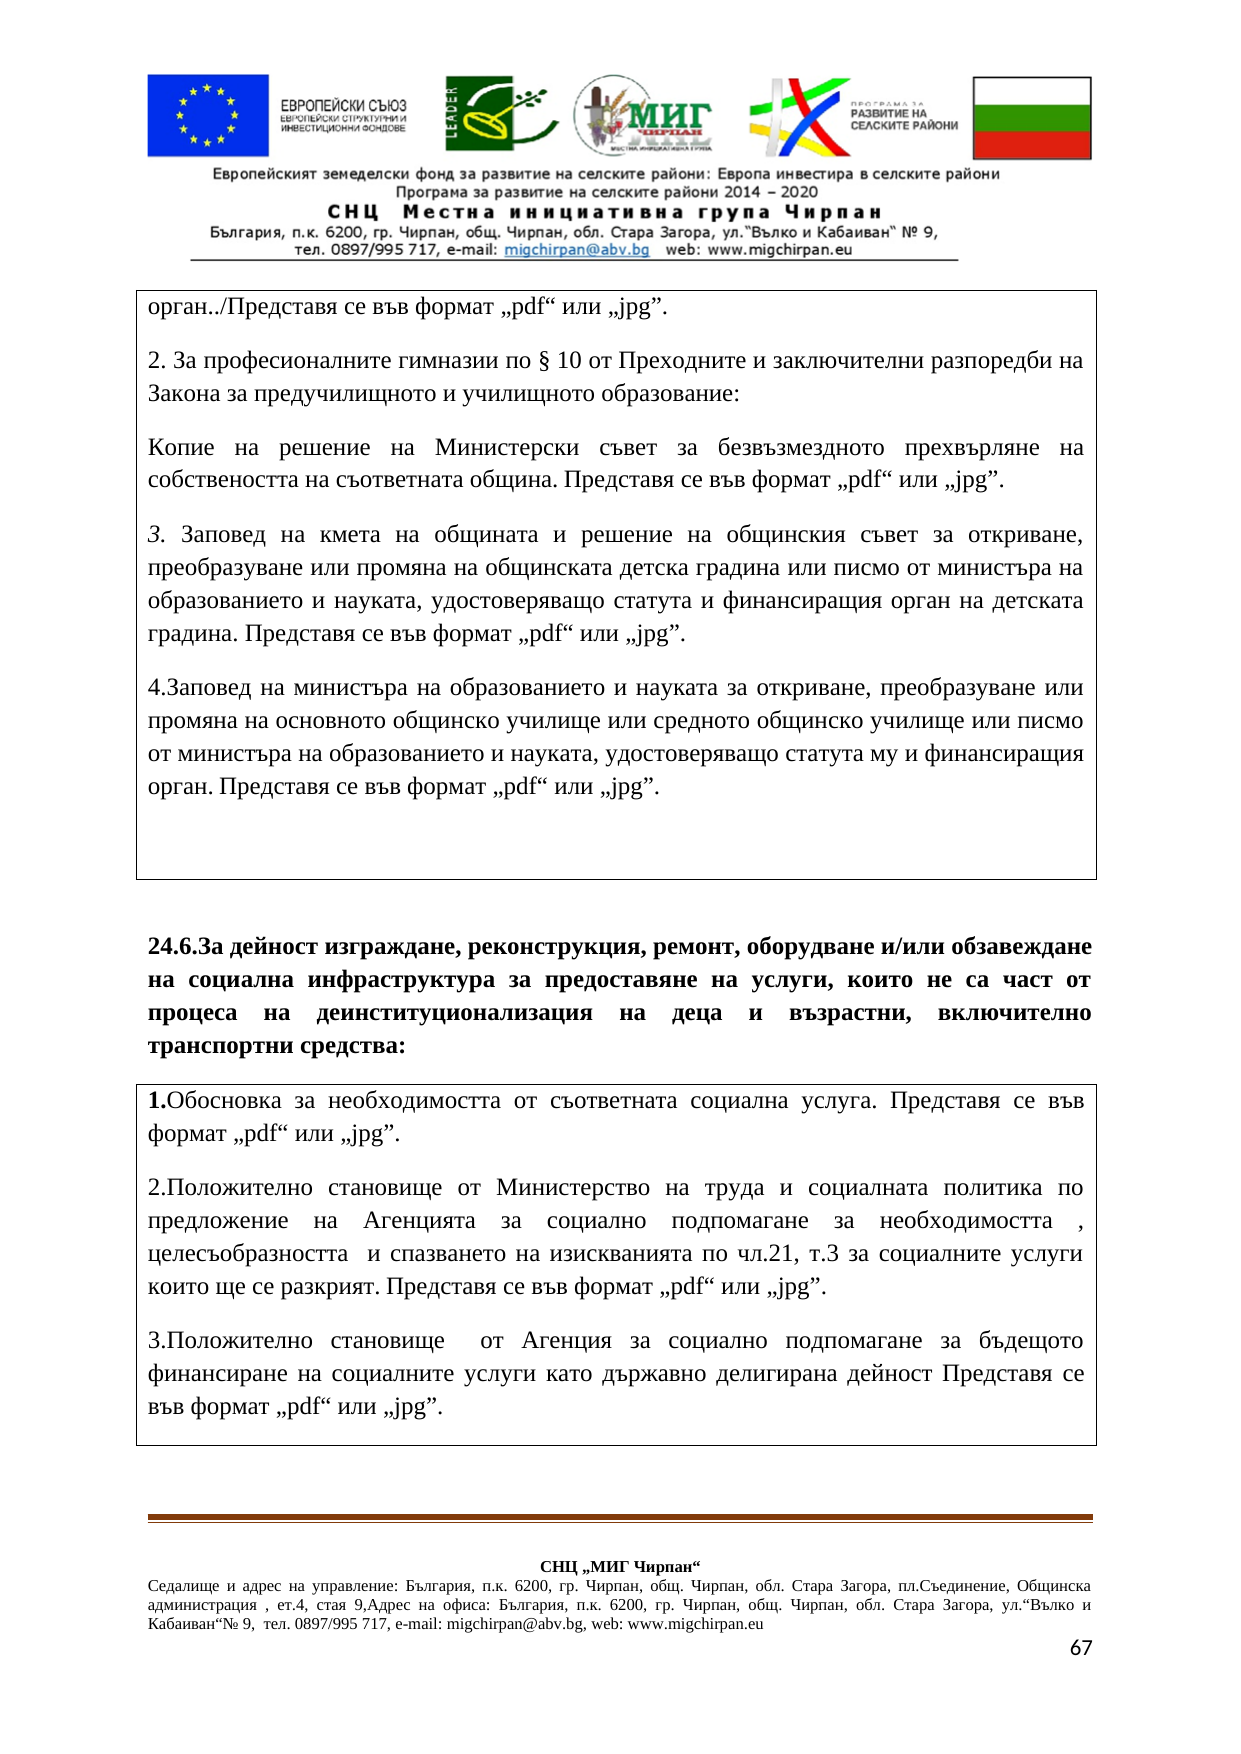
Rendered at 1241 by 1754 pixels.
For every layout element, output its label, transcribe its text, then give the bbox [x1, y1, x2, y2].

picture [147, 73, 1093, 262]
text 24.6.За дейност изграждане, реконструкция, ремонт, оборудване и/или обзавеждане на социална инфраструктура за предоставяне на услуги, които не са част от процеса на деинституционализация на деца и възрастни, включително транспортни средства: [148, 931, 1093, 1059]
table_header 1.Обосновка за необходимостта от съответната социална услуга. Представя се във формат „pdf“ или „jpg”. 2.Положително становище от Министерство на труда и социалната политика по предложение на Агенцията за социално подпомагане за необходимостта , целесъобразността и спазването на изискванията по чл.21, т.3 за социалните услуги които ще се разкрият. Представя се във формат „pdf“ или „jpg”. 3.Положително становище от Агенция за социално подпомагане за бъдещото финансиране на социалните услуги като държавно делигирана дейност Представя се във формат „pdf“ или „jpg”. [137, 1085, 1096, 1445]
